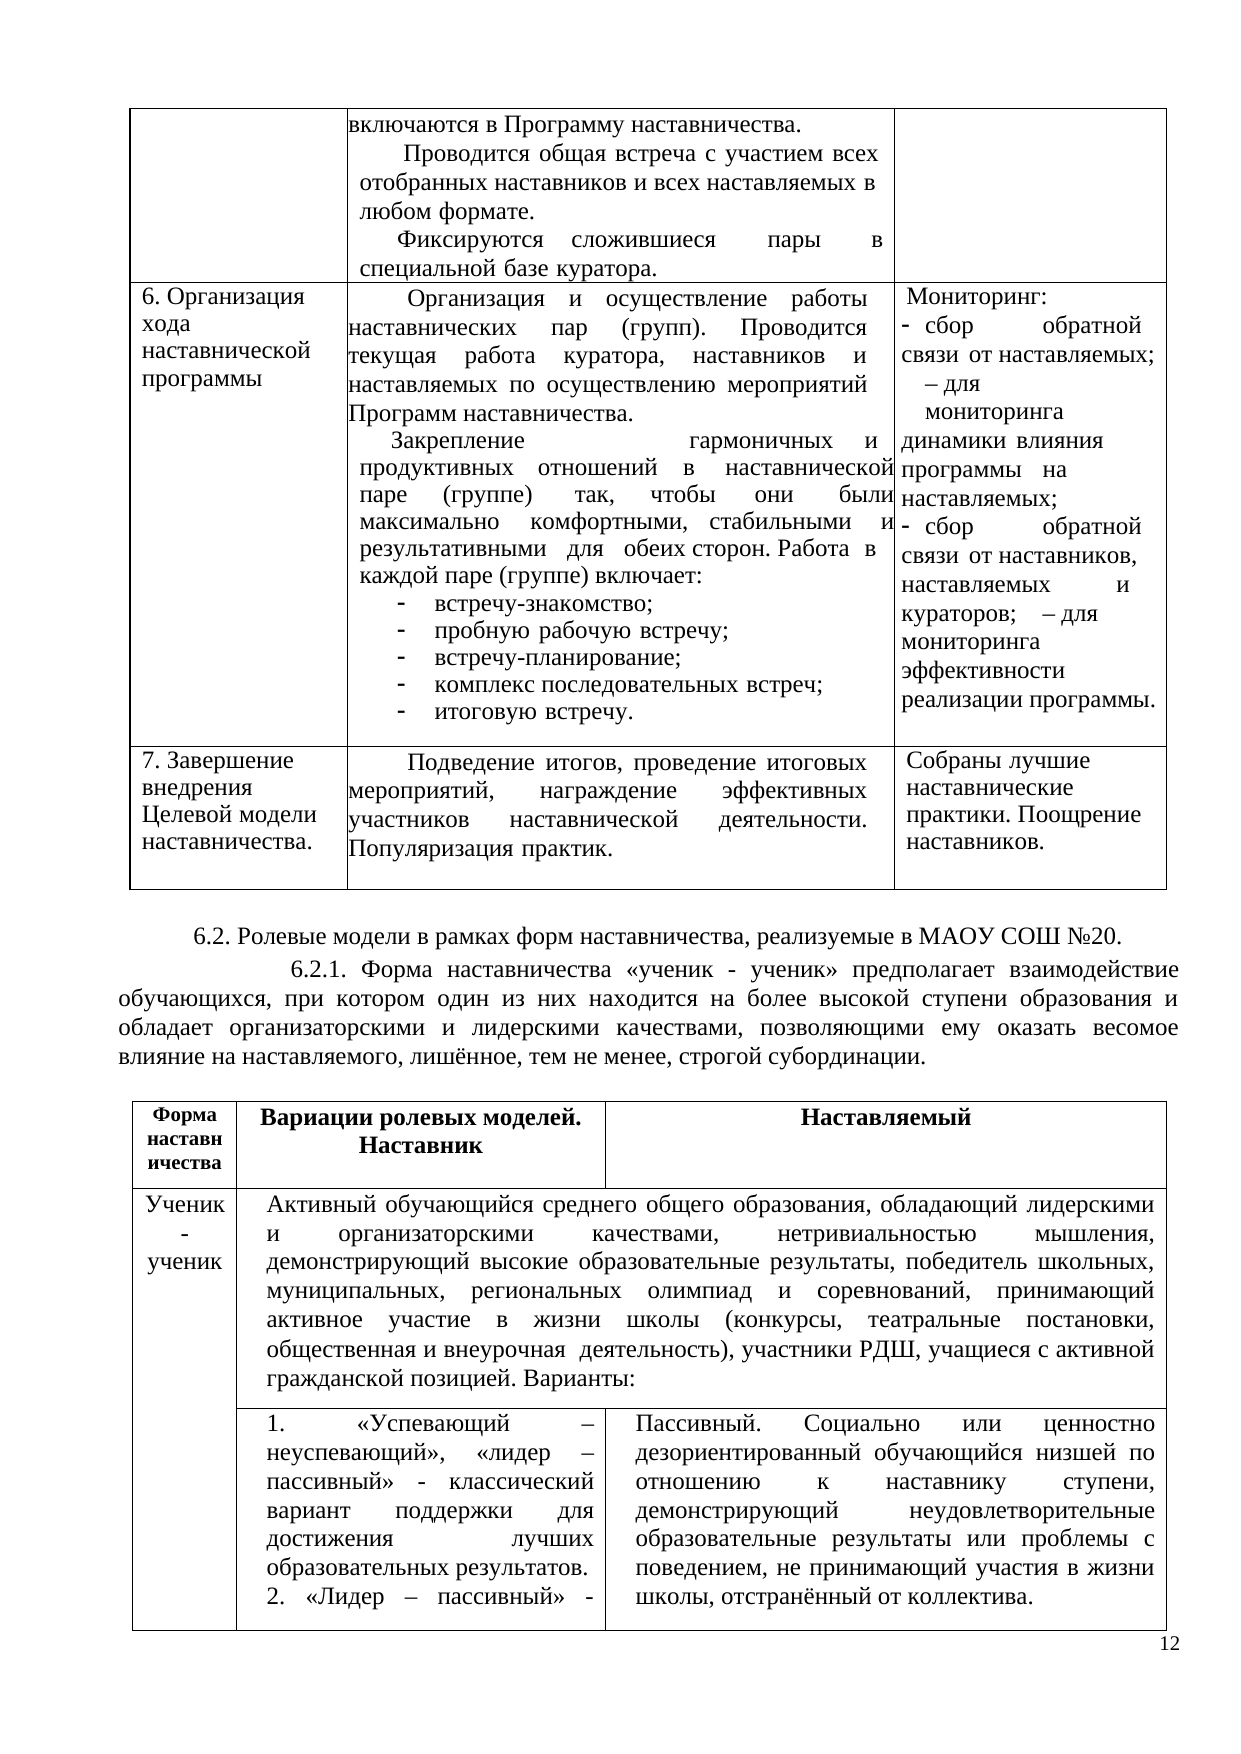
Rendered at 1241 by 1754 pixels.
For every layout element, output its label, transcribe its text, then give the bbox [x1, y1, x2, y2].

table_header Форма наставничества [133, 1102, 236, 1188]
list 6.2. Ролевые модели в рамках форм наставничества, реализуемые в МАОУ СОШ №20. [118, 921, 1180, 950]
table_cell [237, 1409, 605, 1630]
table_cell Активный обучающийся среднего общего образования, обладающий лидерскими и организаторскими качествами, нетривиальностью мышления, демонстрирующий высокие образовательные результаты, победитель школьных, муниципальных, региональных олимпиад и соревнований, принимающий активное участие в жизни школы (конкурсы, театральные постановки, общественная и внеурочная деятельность), участники РДШ, учащиеся с активной гражданской позицией. Варианты: [237, 1189, 1166, 1407]
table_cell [895, 109, 1166, 282]
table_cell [348, 109, 894, 282]
table_header Наставляемый [606, 1102, 1166, 1188]
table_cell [606, 1409, 1166, 1630]
table_header Вариации ролевых моделей. Наставник [237, 1102, 605, 1188]
table_cell 6. Организация хода наставнической программы [131, 283, 347, 746]
table_cell Мониторинг: сбор обратной связи от наставляемых; – для мониторинга динамики влияния программы на наставляемых; сбор обратной связи от наставников, наставляемых и кураторов; – для мониторинга эффективности реализации программы. [895, 283, 1166, 746]
table_cell Ученик- ученик [133, 1189, 236, 1630]
table_cell 7. Завершение внедрения Целевой модели наставничества. [131, 747, 347, 889]
table_cell Организация и осуществление работы наставнических пар (групп). Проводится текущая работа куратора, наставников и наставляемых по осуществлению мероприятий Программ наставничества. Закрепление гармоничных и продуктивных отношений в наставнической паре (группе) так, чтобы они были максимально комфортными, стабильными и результативными для обеих сторон. Работа в каждой паре (группе) включает: встречу-знакомство; пробную рабочую встречу; встречу-планирование; комплекс последовательных встреч; итоговую встречу. [348, 283, 894, 746]
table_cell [131, 109, 347, 282]
table_cell Собраны лучшие наставнические практики. Поощрение наставников. [895, 747, 1166, 889]
text 6.2.1. Форма наставничества «ученик - ученик» предполагает взаимодействие обучающихся, при котором один из них находится на более высокой ступени образования и обладает организаторскими и лидерскими качествами, позволяющими ему оказать весомое влияние на наставляемого, лишённое, тем не менее, строгой субординации. [118, 954, 1180, 1069]
table_cell Подведение итогов, проведение итоговых мероприятий, награждение эффективных участников наставнической деятельности. Популяризация практик. [348, 747, 894, 889]
